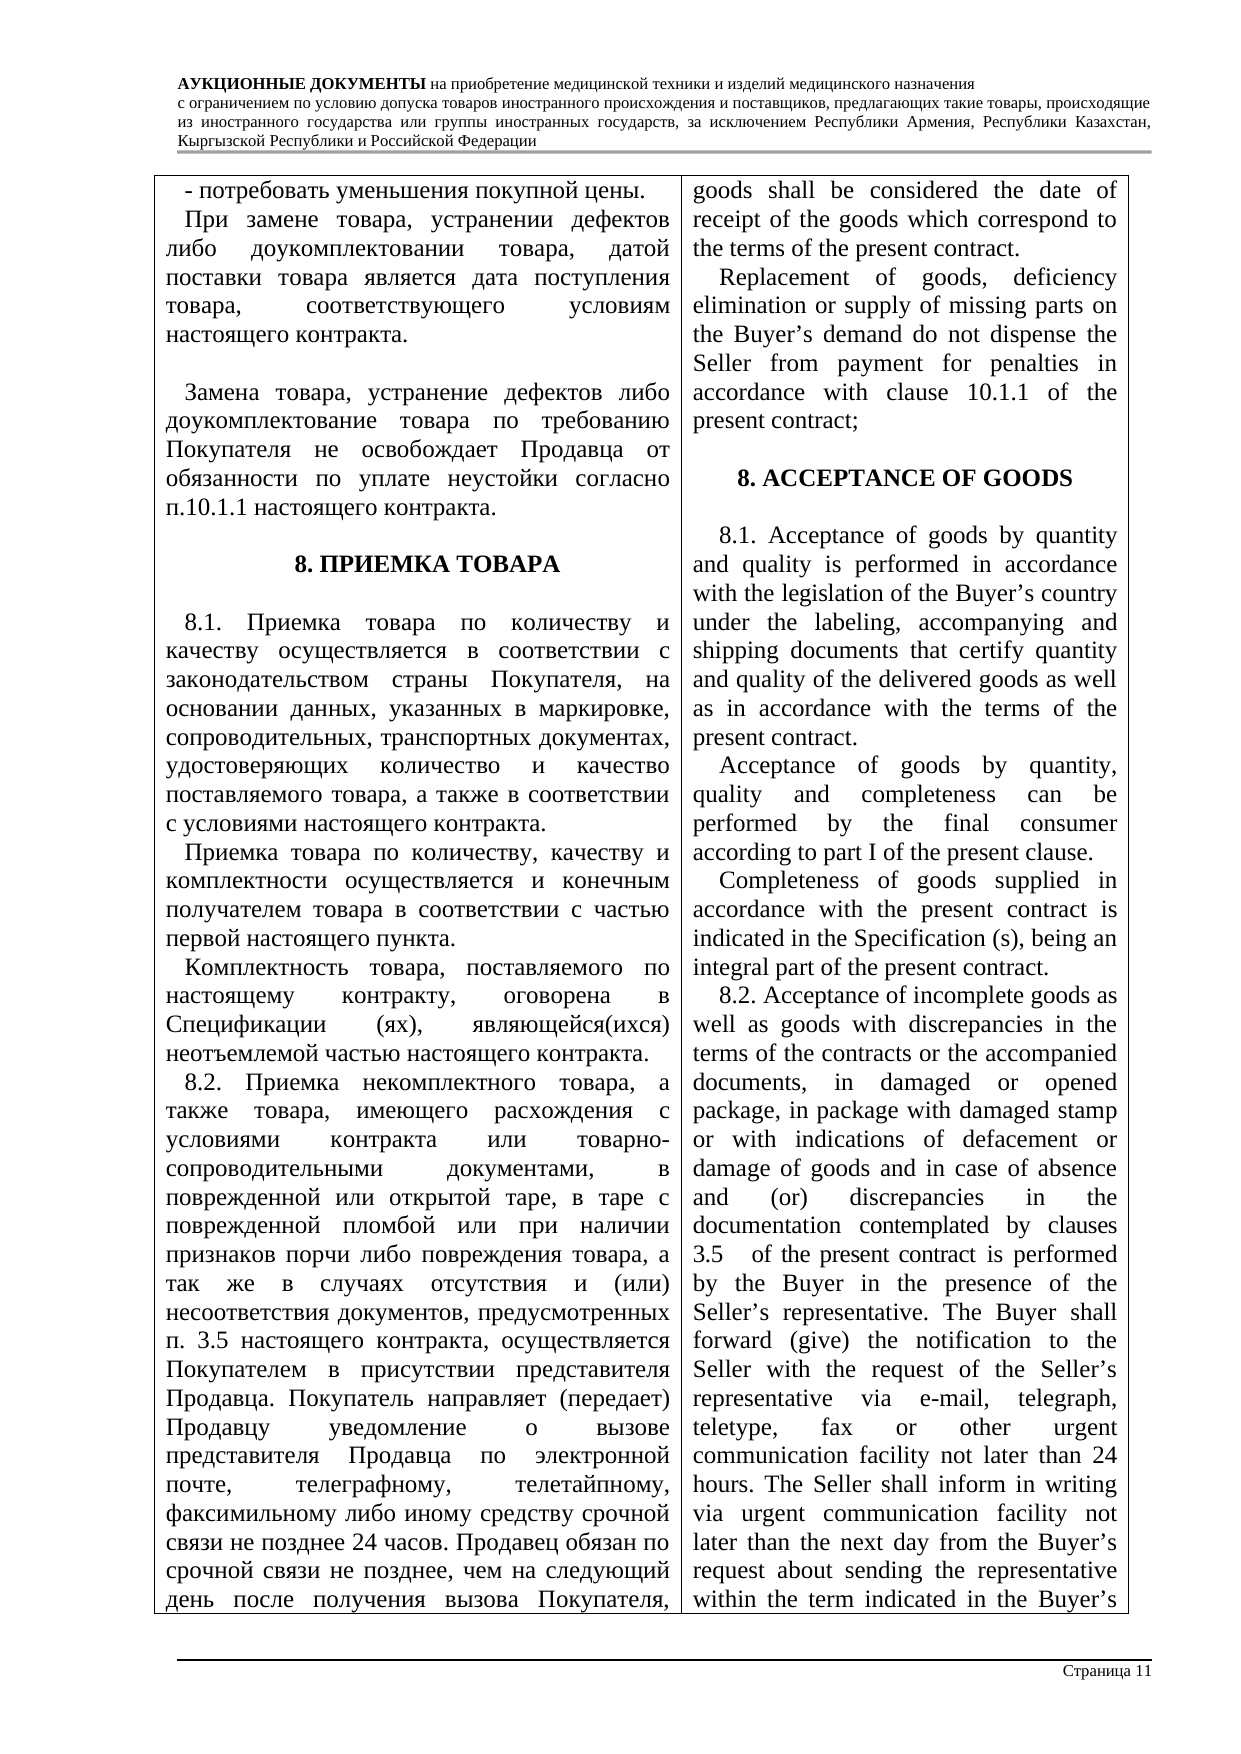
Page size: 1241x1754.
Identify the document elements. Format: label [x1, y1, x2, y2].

table_header [682, 176, 1128, 1613]
table_header [155, 176, 681, 1613]
